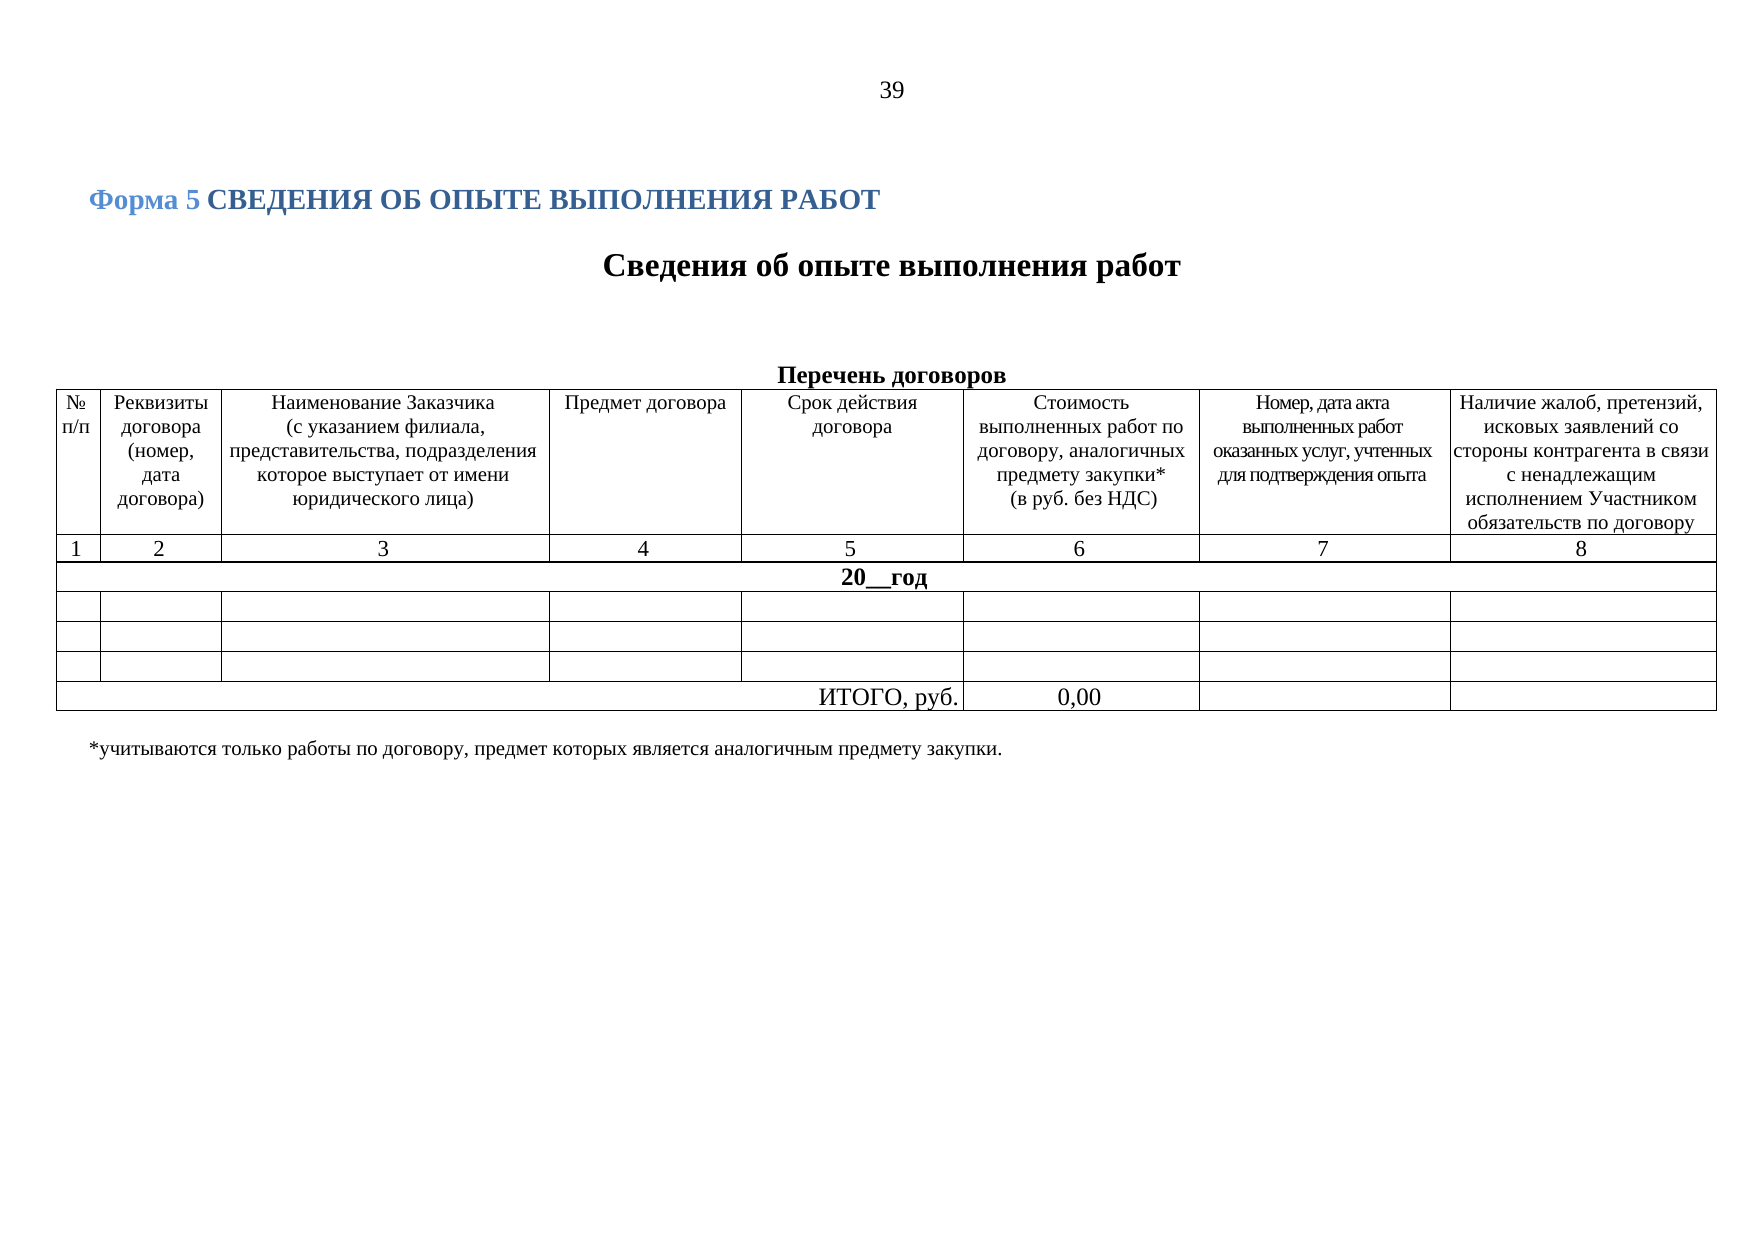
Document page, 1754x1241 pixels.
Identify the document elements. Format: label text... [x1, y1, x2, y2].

table_cell 0,00 [964, 682, 1199, 710]
table_cell [742, 652, 963, 681]
table_cell 2 [101, 535, 221, 561]
text Перечень договоров [89, 360, 1695, 388]
subtitle Форма 5 СВЕДЕНИЯ ОБ ОПЫТЕ ВЫПОЛНЕНИЯ РАБОТ [89, 182, 1695, 216]
table_cell [101, 622, 221, 651]
table_cell [550, 652, 741, 681]
table_cell [550, 592, 741, 621]
table_cell 20__год [57, 563, 1716, 591]
table_cell [222, 592, 549, 621]
table_cell 5 [742, 535, 963, 561]
table_cell [1451, 682, 1716, 710]
table_cell [101, 592, 221, 621]
table_header Стоимость выполненных работ по договору, аналогичных предмету закупки* (в руб. без НДС) [964, 390, 1199, 534]
table_header № п/п [57, 390, 100, 534]
table_cell 6 [964, 535, 1199, 561]
table_header Наличие жалоб, претензий, исковых заявлений со стороны контрагента в связи с ненадлежащим исполнением Участником обязательств по договору [1451, 390, 1716, 534]
table_cell ИТОГО, руб. [57, 682, 963, 710]
table_header Предмет договора [550, 390, 741, 534]
table_cell [57, 622, 100, 651]
table_cell [222, 622, 549, 651]
table_cell 4 [550, 535, 741, 561]
table_cell [964, 652, 1199, 681]
table_cell [1200, 592, 1450, 621]
table_cell 1 [57, 535, 100, 561]
table_cell [101, 652, 221, 681]
table_cell [1200, 622, 1450, 651]
table_cell [1451, 592, 1716, 621]
table_cell [1451, 622, 1716, 651]
table_cell [1200, 652, 1450, 681]
table_cell [964, 592, 1199, 621]
text *учитываются только работы по договору, предмет которых является аналогичным предмету закупки. [89, 736, 1695, 760]
table_cell [1200, 682, 1450, 710]
table_header Номер, дата акта выполненных работ оказанных услуг, учтенных для подтверждения опыта [1200, 390, 1450, 534]
table_cell [964, 622, 1199, 651]
table_cell 7 [1200, 535, 1450, 561]
table_header Срок действия договора [742, 390, 963, 534]
table_cell 8 [1451, 535, 1716, 561]
table_cell [550, 622, 741, 651]
table_cell [222, 652, 549, 681]
table_cell [1451, 652, 1716, 681]
table_cell [57, 592, 100, 621]
table_cell [742, 592, 963, 621]
table_cell 3 [222, 535, 549, 561]
table_cell [742, 622, 963, 651]
table_header Реквизиты договора (номер, дата договора) [101, 390, 221, 534]
text Сведения об опыте выполнения работ [89, 245, 1695, 283]
table_header Наименование Заказчика (с указанием филиала, представительства, подразделения которое выступает от имени юридического лица) [222, 390, 549, 534]
table_cell [57, 652, 100, 681]
